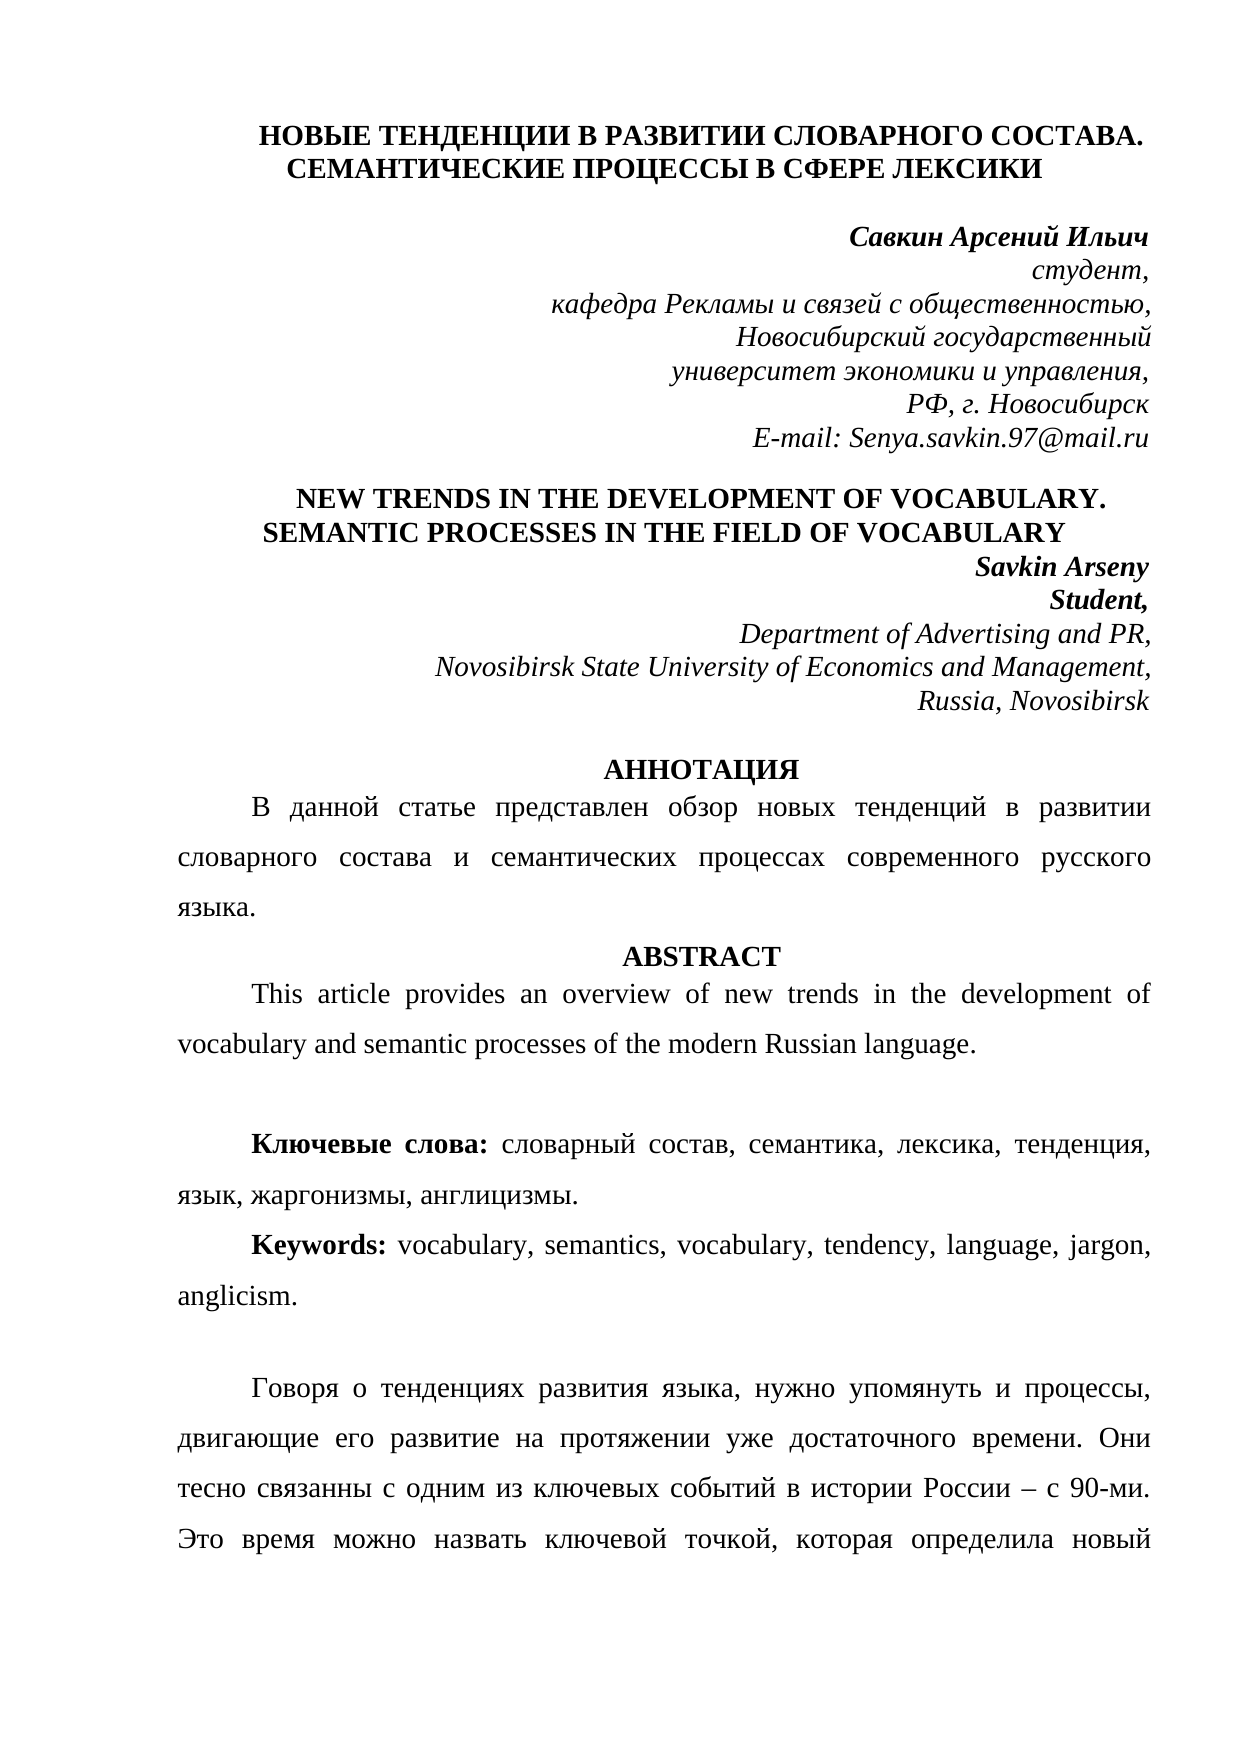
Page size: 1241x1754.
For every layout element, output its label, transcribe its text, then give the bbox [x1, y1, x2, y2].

text АННОТАЦИЯ [177, 752, 1152, 786]
text РФ, г. Новосибирск Е-mail: Senya.savkin.97@mail.ru [177, 386, 1152, 482]
text Новосибирский государственный [177, 319, 1152, 353]
text Савкин Арсений Ильич [177, 219, 1152, 252]
text Student, [177, 582, 1152, 616]
text НОВЫЕ ТЕНДЕНЦИИ В РАЗВИТИИ СЛОВАРНОГО СОСТАВА. СЕМАНТИЧЕСКИЕ ПРОЦЕССЫ В СФЕРЕ ЛЕКСИКИ [177, 118, 1152, 185]
text В данной статье представлен обзор новых тенденций в развитии словарного состава и семантических процессах современного русского языка. [177, 789, 1152, 923]
text Novosibirsk State University of Economics and Management, Russia, Novosibirsk [177, 649, 1152, 716]
text ABSTRACT [177, 939, 1152, 973]
text университет экономики и управления, [177, 353, 1152, 386]
text NEW TRENDS IN THE DEVELOPMENT OF VOCABULARY. SEMANTIC PROCESSES IN THE FIELD OF VOCABULARY [177, 482, 1152, 549]
text Keywords: vocabulary, semantics, vocabulary, tendency, language, jargon, anglicism. [177, 1227, 1152, 1311]
text This article provides an overview of new trends in the development of vocabulary and semantic processes of the modern Russian language. [177, 976, 1152, 1059]
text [177, 1370, 1152, 1554]
text кафедра Рекламы и связей с общественностью, [177, 286, 1152, 319]
text Ключевые слова: словарный состав, семантика, лексика, тенденция, язык, жаргонизмы, англицизмы. [177, 1127, 1152, 1211]
text Savkin Arseny [177, 549, 1152, 582]
text Department of Advertising and PR, [177, 616, 1152, 649]
text студент, [177, 252, 1152, 286]
